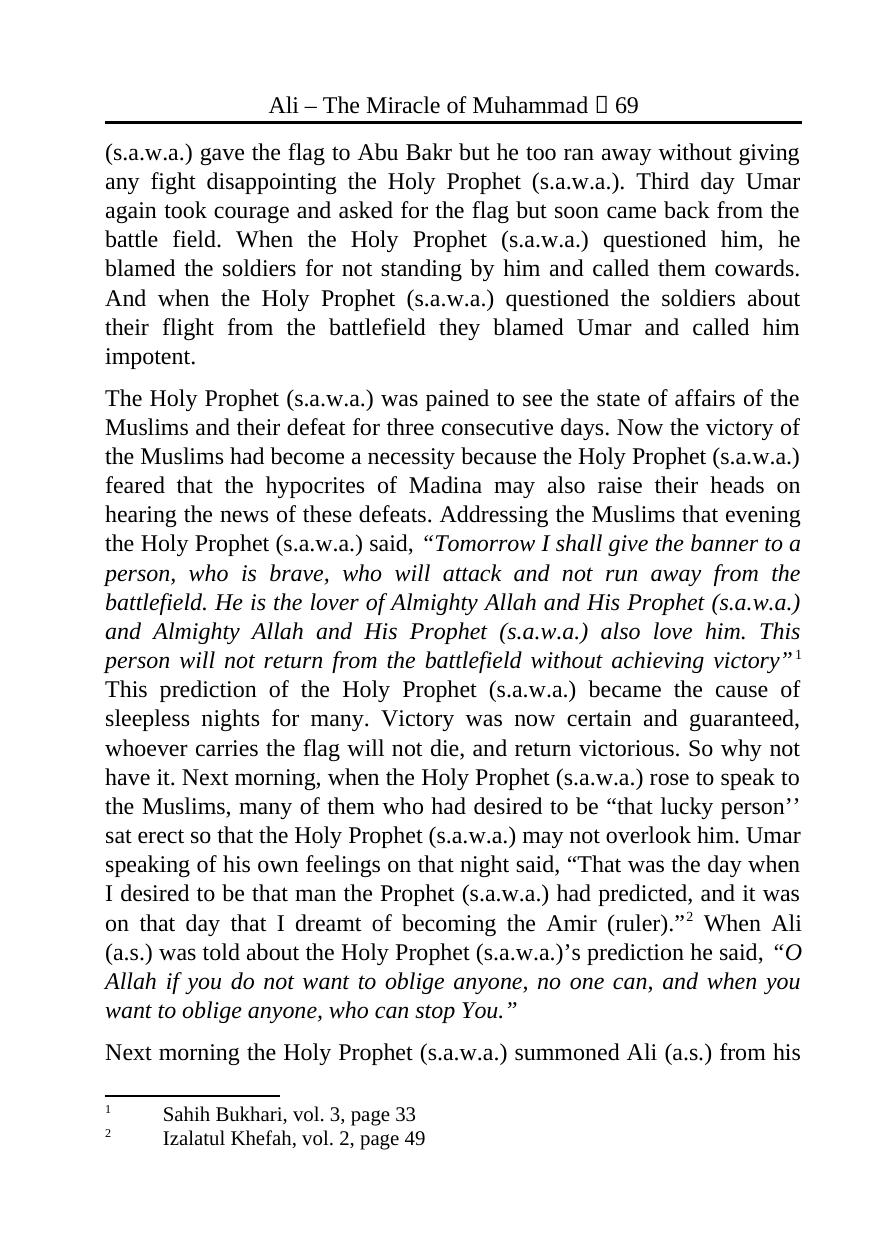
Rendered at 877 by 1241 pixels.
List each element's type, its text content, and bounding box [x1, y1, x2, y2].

text The Holy Prophet (s.a.w.a.) was pained to see the state of affairs of the Muslims and their defeat for three consecutive days. Now the victory of the Muslims had become a necessity because the Holy Prophet (s.a.w.a.) feared that the hypocrites of Madina may also raise their heads on hearing the news of these defeats. Addressing the Muslims that evening the Holy Prophet (s.a.w.a.) said, “Tomorrow I shall give the banner to a person, who is brave, who will attack and not run away from the battlefield. He is the lover of Almighty Allah and His Prophet (s.a.w.a.) and Almighty Allah and His Prophet (s.a.w.a.) also love him. This person will not return from the battlefield without achieving victory” This prediction of the Holy Prophet (s.a.w.a.) became the cause of sleepless nights for many. Victory was now certain and guaranteed, whoever carries the flag will not die, and return victorious. So why not have it. Next morning, when the Holy Prophet (s.a.w.a.) rose to speak to the Muslims, many of them who had desired to be “that lucky person’’ sat erect so that the Holy Prophet (s.a.w.a.) may not overlook him. Umar speaking of his own feelings on that night said, “That was the day when I desired to be that man the Prophet (s.a.w.a.) had predicted, and it was on that day that I dreamt of becoming the Amir (ruler).” When Ali (a.s.) was told about the Holy Prophet (s.a.w.a.)’s prediction he said, “O Allah if you do not want to oblige anyone, no one can, and when you want to oblige anyone, who can stop You.” [105, 383, 802, 1024]
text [105, 137, 802, 370]
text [105, 1037, 802, 1066]
